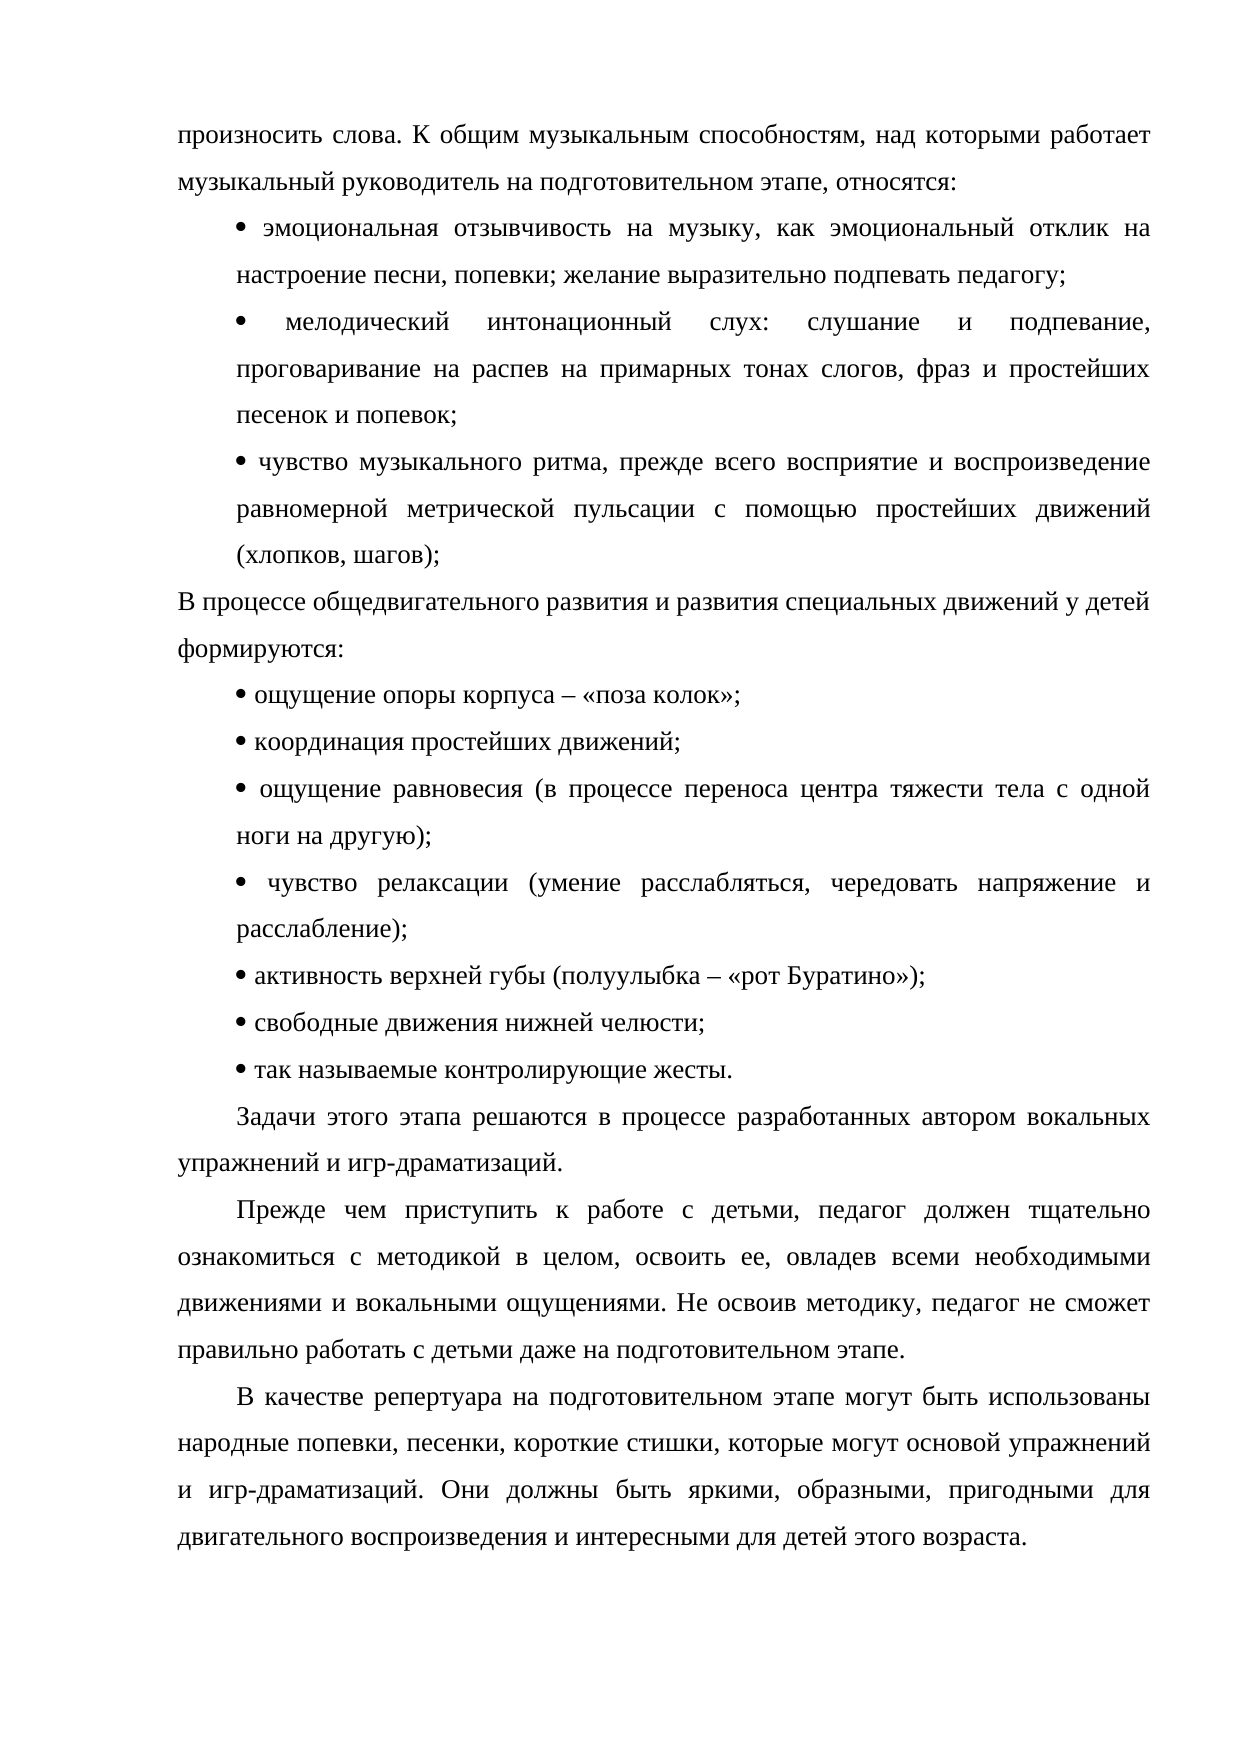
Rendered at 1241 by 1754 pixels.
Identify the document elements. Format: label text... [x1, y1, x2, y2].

text ​ мелодический интонационный слух: слушание и подпевание, проговаривание на распев на примарных тонах слогов, фраз и простейших песенок и попевок; [236, 305, 1152, 429]
text ​ ощущение опоры корпуса – «поза колок»; [236, 678, 1152, 710]
text ​ координация простейших движений; [236, 725, 1152, 757]
text ​ чувство музыкального ритма, прежде всего восприятие и воспроизведение равномерной метрической пульсации с помощью простейших движений (хлопков, шагов); [236, 445, 1152, 569]
text ​ так называемые контролирующие жесты. [236, 1053, 1152, 1084]
text ​ чувство релаксации (умение расслабляться, чередовать напряжение и расслабление); [236, 866, 1152, 943]
text ​ активность верхней губы (полуулыбка – «рот Буратино»); [236, 959, 1152, 990]
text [177, 118, 1152, 196]
text В процессе общедвигательного развития и развития специальных движений у детей формируются: [177, 585, 1152, 663]
text ​ свободные движения нижней челюсти; [236, 1006, 1152, 1037]
text ​ эмоциональная отзывчивость на музыку, как эмоциональный отклик на настроение песни, попевки; желание выразительно подпевать педагогу; [236, 211, 1152, 289]
text Задачи этого этапа решаются в процессе разработанных автором вокальных упражнений и игр-драматизаций. [177, 1100, 1152, 1177]
text В качестве репертуара на подготовительном этапе могут быть использованы народные попевки, песенки, короткие стишки, которые могут основой упражнений и игр-драматизаций. Они должны быть яркими, образными, пригодными для двигательного воспроизведения и интересными для детей этого возраста. [177, 1380, 1152, 1551]
text ​ ощущение равновесия (в процессе переноса центра тяжести тела с одной ноги на другую); [236, 772, 1152, 850]
text Прежде чем приступить к работе с детьми, педагог должен тщательно ознакомиться с методикой в целом, освоить ее, овладев всеми необходимыми движениями и вокальными ощущениями. Не освоив методику, педагог не сможет правильно работать с детьми даже на подготовительном этапе. [177, 1193, 1152, 1364]
